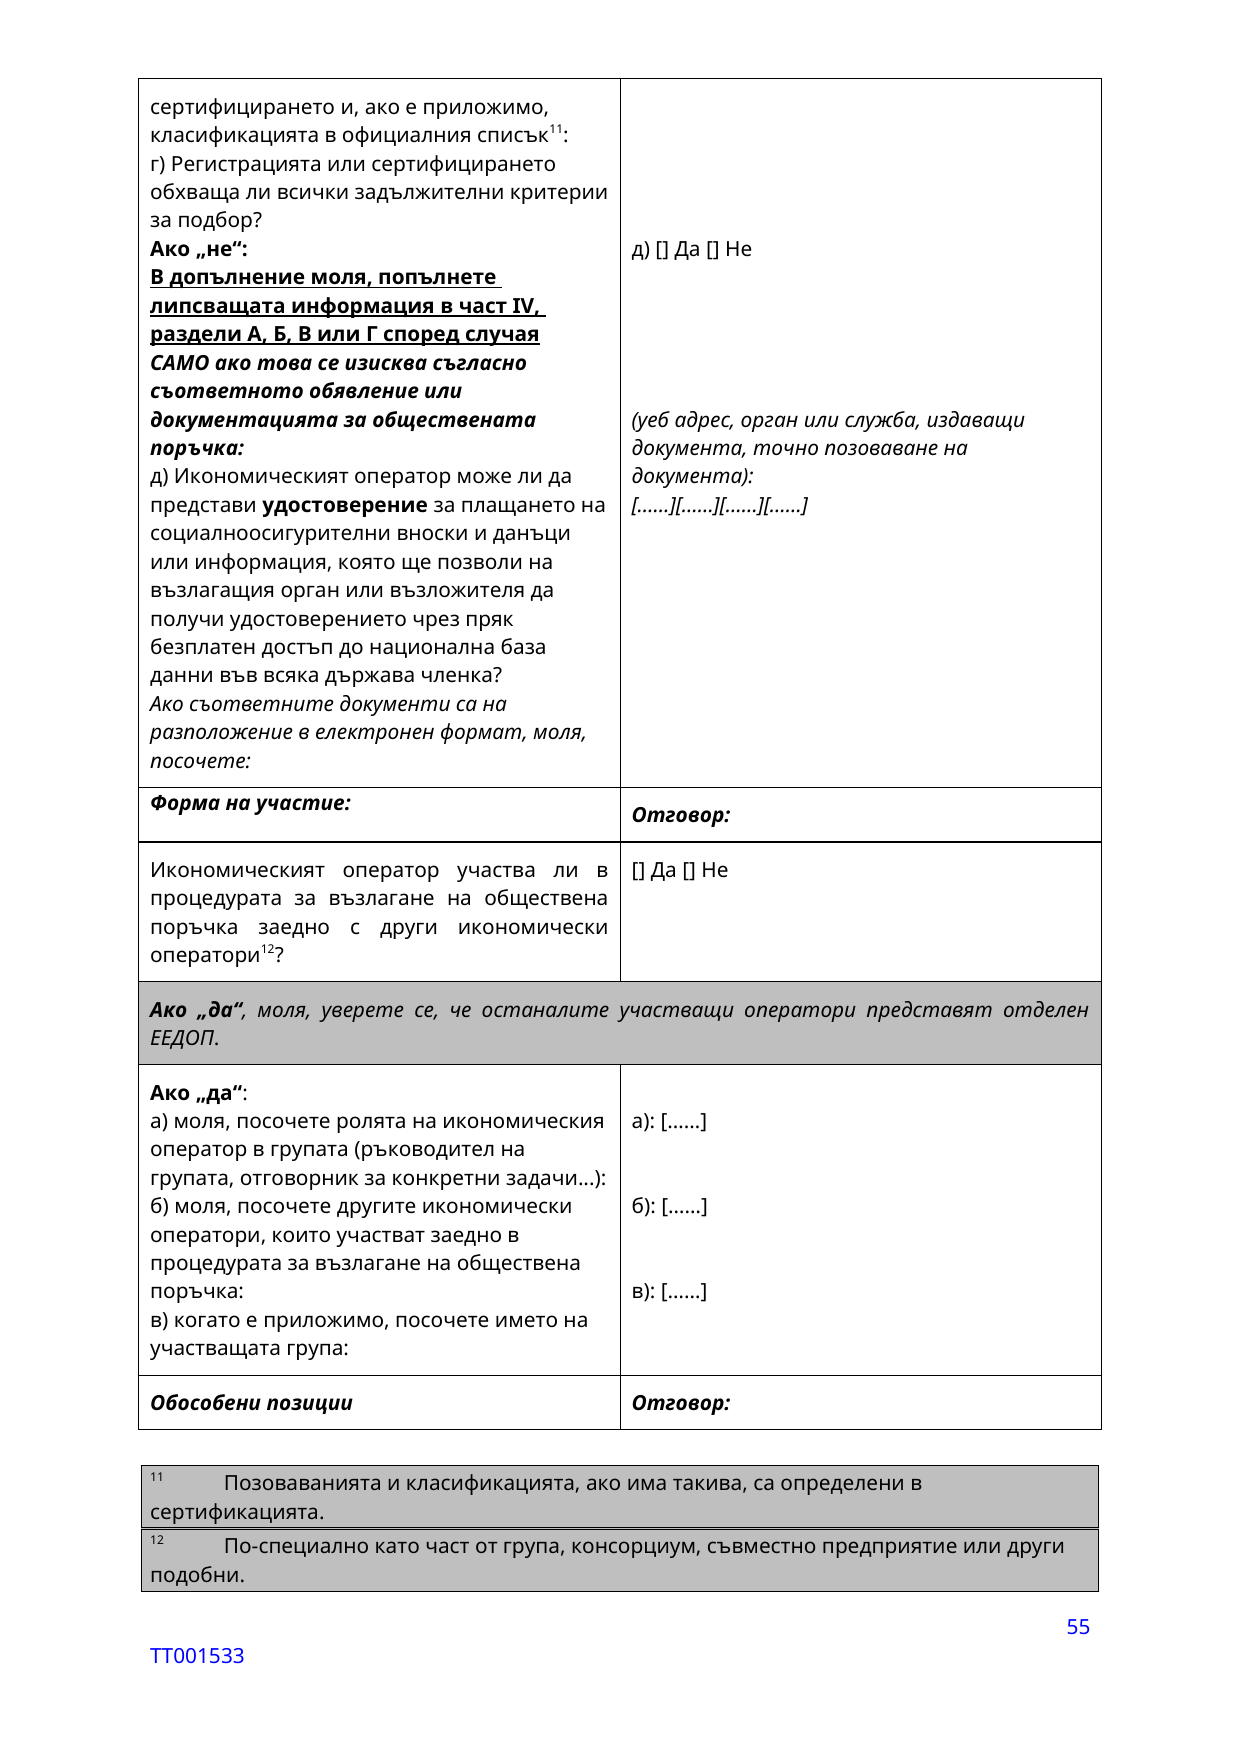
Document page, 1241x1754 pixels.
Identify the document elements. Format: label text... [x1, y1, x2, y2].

table_cell Форма на участие: [139, 788, 620, 841]
table_cell Ако „да“: а) моля, посочете ролята на икономическия оператор в групата (ръководител на групата, отговорник за конкретни задачи...): б) моля, посочете другите икономически оператори, които участват заедно в процедурата за възлагане на обществена поръчка: в) когато е приложимо, посочете името на участващата група: [139, 1065, 620, 1374]
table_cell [621, 79, 1101, 787]
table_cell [139, 79, 620, 787]
table_cell Ако „да“, моля, уверете се, че останалите участващи оператори представят отделен ЕЕДОП. [139, 982, 1101, 1064]
table_cell Отговор: [621, 788, 1101, 841]
table_cell Отговор: [621, 1376, 1101, 1429]
table_cell а): [……] б): [……] в): [……] [621, 1065, 1101, 1374]
table_cell [] Да [] Не [621, 843, 1101, 981]
table_cell Обособени позиции [139, 1376, 620, 1429]
table_cell Икономическият оператор участва ли в процедурата за възлагане на обществена поръчка заедно с други икономически оператори? [139, 843, 620, 981]
